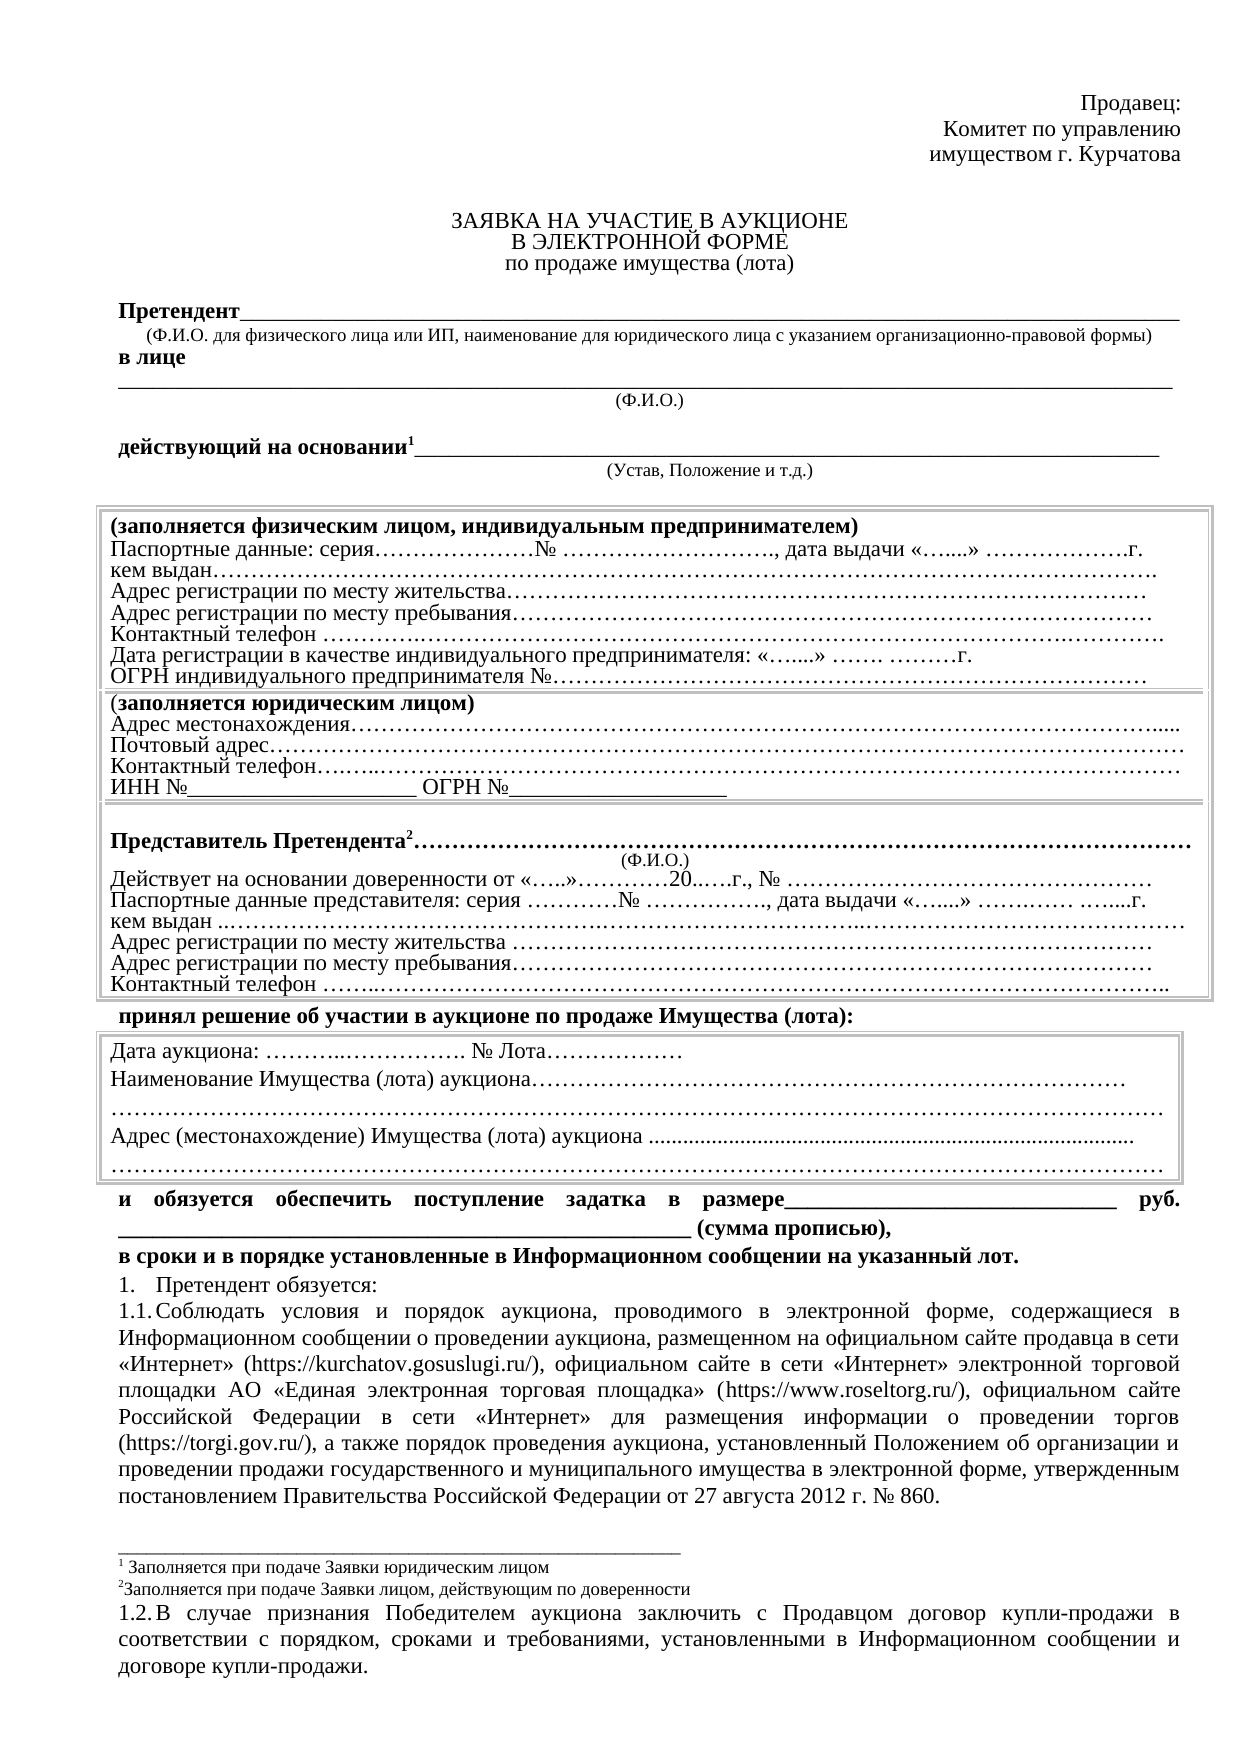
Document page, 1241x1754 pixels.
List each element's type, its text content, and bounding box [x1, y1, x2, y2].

table_header (заполняется физическим лицом, индивидуальным предпринимателем) Паспортные данные: серия…………………№ ………………………., дата выдачи «…....» ……………….г. кем выдан……………………………………………………………………………………………………………. Адрес регистрации по месту жительства………………………………………………………………………… Адрес регистрации по месту пребывания………………………………………………………………………… Контактный телефон ………….………………………………………………………………………….…………. Дата регистрации в качестве индивидуального предпринимателя: «…....» ……. ………г. ОГРН индивидуального предпринимателя №…………………………………………………………………… [102, 512, 1208, 687]
text Продавец: [118, 89, 1181, 115]
text в лице ____________________________________________________________________________________________ [118, 347, 1181, 392]
table_cell Представитель Претендента2………………………………………………………………………………………… (Ф.И.О.) Действует на основании доверенности от «…..»…………20..….г., № ………………………………………… Паспортные данные представителя: серия …………№ ……………., дата выдачи «…....» …….…… .…....г. кем выдан ..………………………………………….……………………………..…………………………………… Адрес регистрации по месту жительства ………………………………………………………………………… Адрес регистрации по месту пребывания………………………………………………………………………… Контактный телефон ……..………………………………………………………………………………………….. [99, 799, 1211, 996]
text в сроки и в порядке установленные в Информационном сообщении на указанный лот. [118, 1242, 1181, 1269]
text В ЭЛЕКТРОННОЙ ФОРМЕ [118, 233, 1181, 254]
text Претендент__________________________________________________________________________________ [118, 301, 1181, 323]
text (Устав, Положение и т.д.) [118, 458, 1181, 480]
text 1 Заполняется при подаче Заявки юридическим лицом [118, 1556, 1181, 1578]
list В случае признания Победителем аукциона заключить с Продавцом договор купли-продажи в соответствии с порядком, сроками и требованиями, установленными в Информационном сообщении и договоре купли-продажи. [118, 1599, 1181, 1678]
text действующий на основании1_________________________________________________________________ [118, 436, 1181, 458]
list Претендент обязуется: [118, 1271, 1181, 1297]
table_header Дата аукциона: ………..……………. № Лота……………… Наименование Имущества (лота) аукциона…………………………………………………………………… ………………………………………………………………………………………………………………………… Адрес (местонахождение) Имущества (лота) аукциона ..................................................................................... ………………………………………………………………………………………………………………………… [102, 1037, 1178, 1179]
text принял решение об участии в аукционе по продаже Имущества (лота): [118, 1002, 1181, 1029]
text (Ф.И.О. для физического лица или ИП, наименование для юридического лица с указанием организационно-правовой формы) [118, 323, 1181, 345]
text Комитет по управлению [118, 117, 1181, 142]
text ____________________________________________________________ [118, 1534, 1181, 1556]
text 2Заполняется при подаче Заявки лицом, действующим по доверенности [118, 1578, 1181, 1599]
text имуществом г. Курчатова [118, 142, 1181, 166]
text (Ф.И.О.) [118, 392, 1181, 410]
text ЗАЯВКА НА УЧАСТИЕ В АУКЦИОНЕ [118, 212, 1181, 233]
list Соблюдать условия и порядок аукциона, проводимого в электронной форме, содержащиеся в Информационном сообщении о проведении аукциона, размещенном на официальном сайте продавца в сети «Интернет» (https://kurchatov.gosuslugi.ru/), официальном сайте в сети «Интернет» электронной торговой площадки АО «Единая электронная торговая площадка» (https://www.roseltorg.ru/), официальном сайте Российской Федерации в сети «Интернет» для размещения информации о проведении торгов (https://torgi.gov.ru/), а также порядок проведения аукциона, установленный Положением об организации и проведении продажи государственного и муниципального имущества в электронной форме, утвержденным постановлением Правительства Российской Федерации от 27 августа . № 860. [118, 1297, 1181, 1508]
text и обязуется обеспечить поступление задатка в размере_____________________________ руб. __________________________________________________ (сумма прописью), [118, 1186, 1181, 1240]
table_cell (заполняется юридическим лицом) Адрес местонахождения……………………………………………………………………………………………..... Почтовый адрес………………………………………………………………………………………………………… Контактный телефон….…..…………………………………………………………………………………………… ИНН №____________________ ОГРН №___________________ [99, 688, 1211, 799]
text по продаже имущества (лота) [118, 254, 1181, 275]
